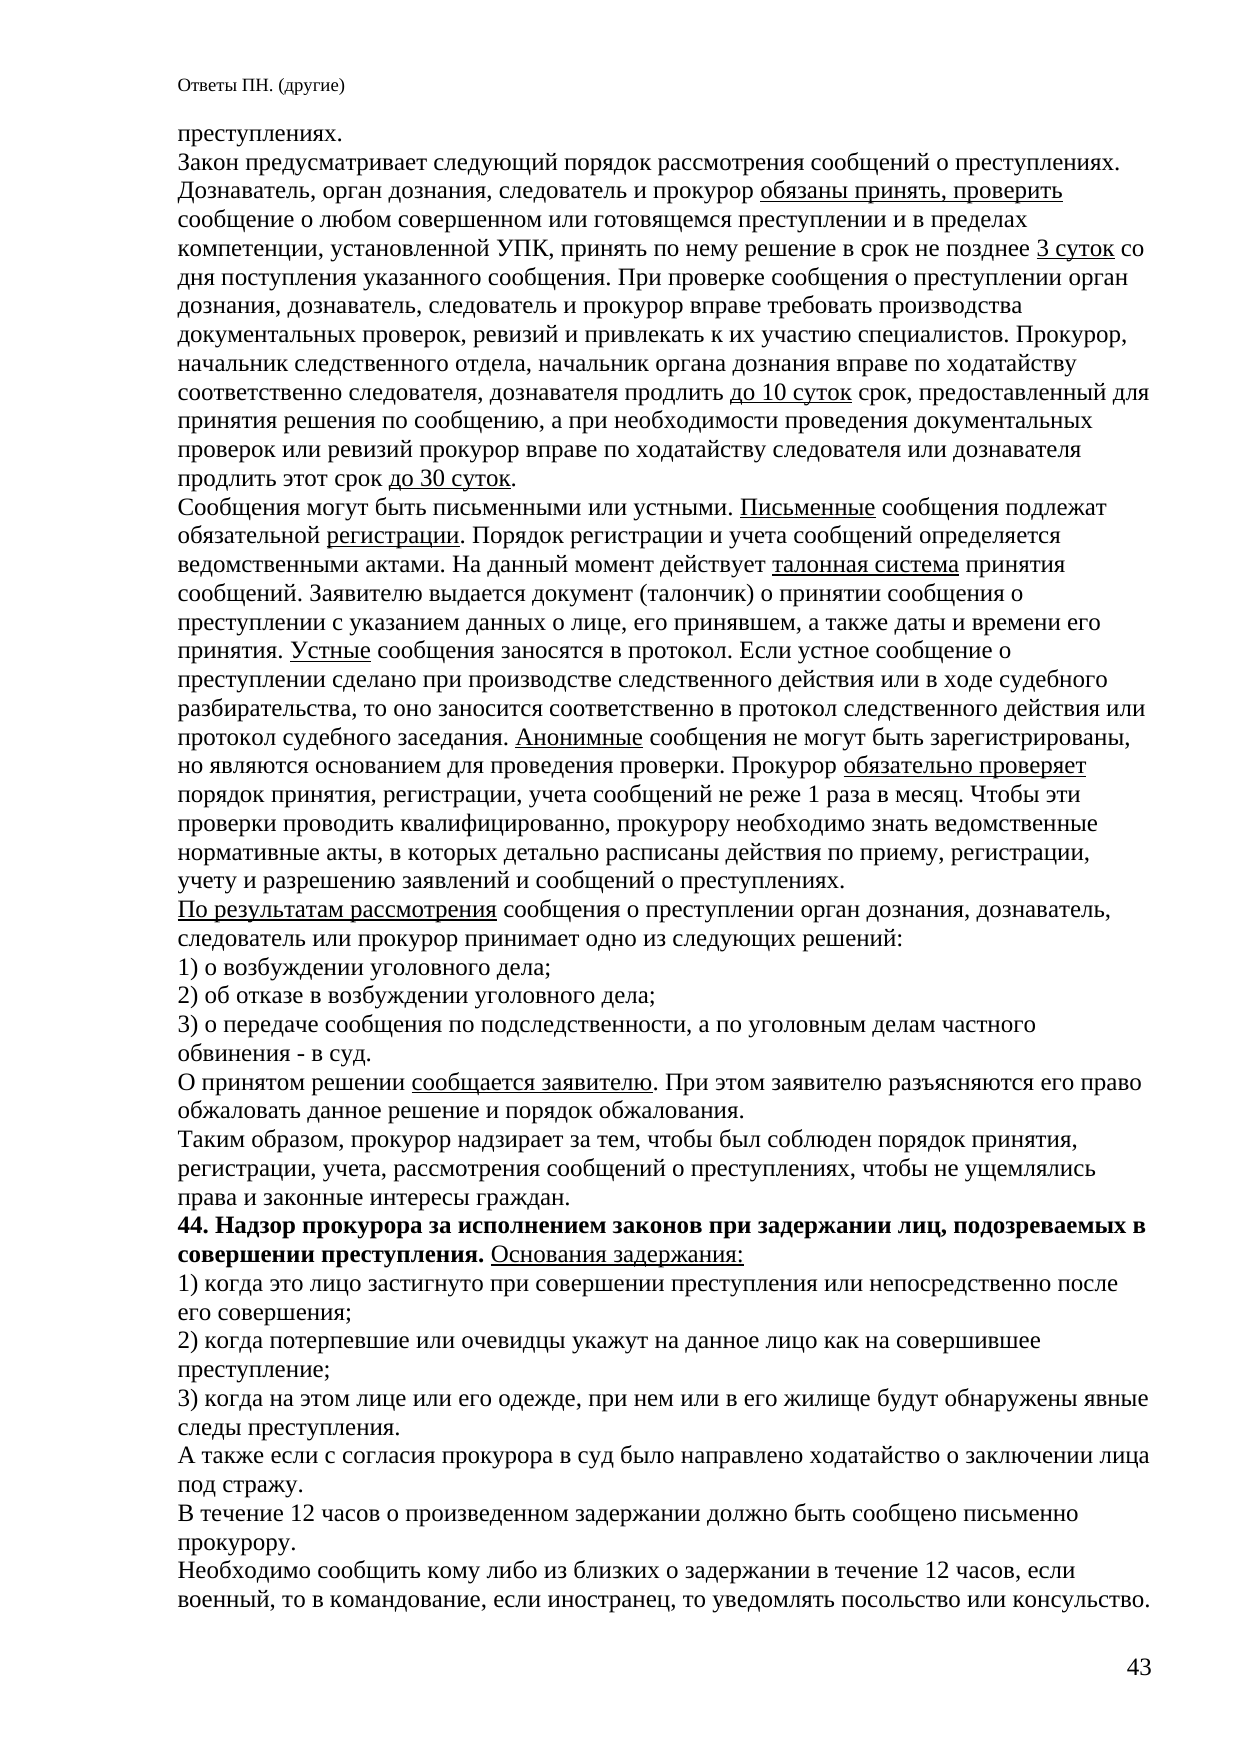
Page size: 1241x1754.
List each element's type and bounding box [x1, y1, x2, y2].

text [177, 118, 1152, 1613]
